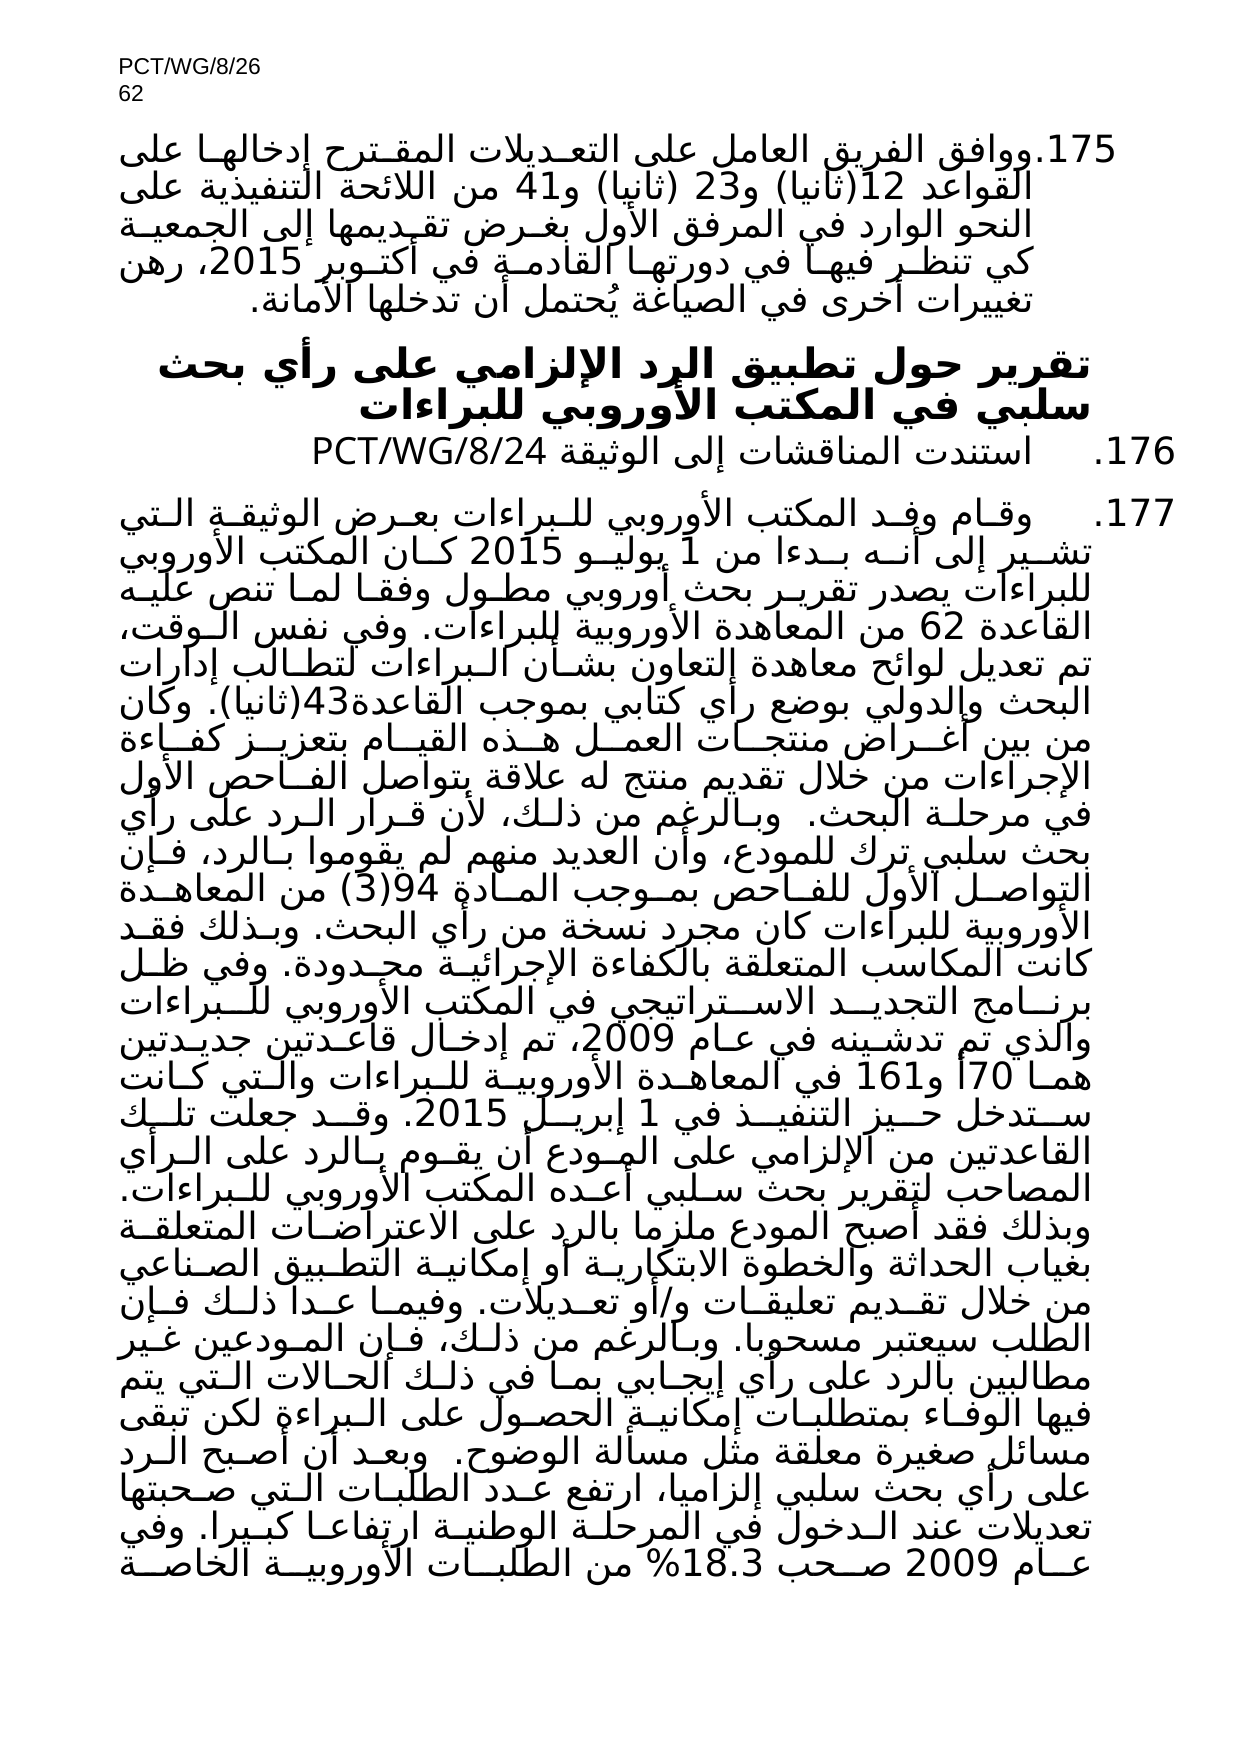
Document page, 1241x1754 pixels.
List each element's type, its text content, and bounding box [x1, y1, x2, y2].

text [118, 497, 1092, 1584]
list تقرير حول تطبيق الرد الإلزامي على رأي بحث سلبي في المكتب الأوروبي للبراءات [118, 345, 1092, 428]
text استندت المناقشات إلى الوثيقة PCT/WG/8/24 [118, 434, 1092, 472]
text ووافق الفريق العامل على التعديلات المقترح إدخالها على القواعد 12(ثانيا) و23 (ثانيا) و41 من اللائحة التنفيذية على النحو الوارد في المرفق الأول بغرض تقديمها إلى الجمعية كي تنظر فيها في دورتها القادمة في أكتوبر 2015، رهن تغييرات أخرى في الصياغة يُحتمل أن تدخلها الأمانة. [118, 132, 1033, 320]
